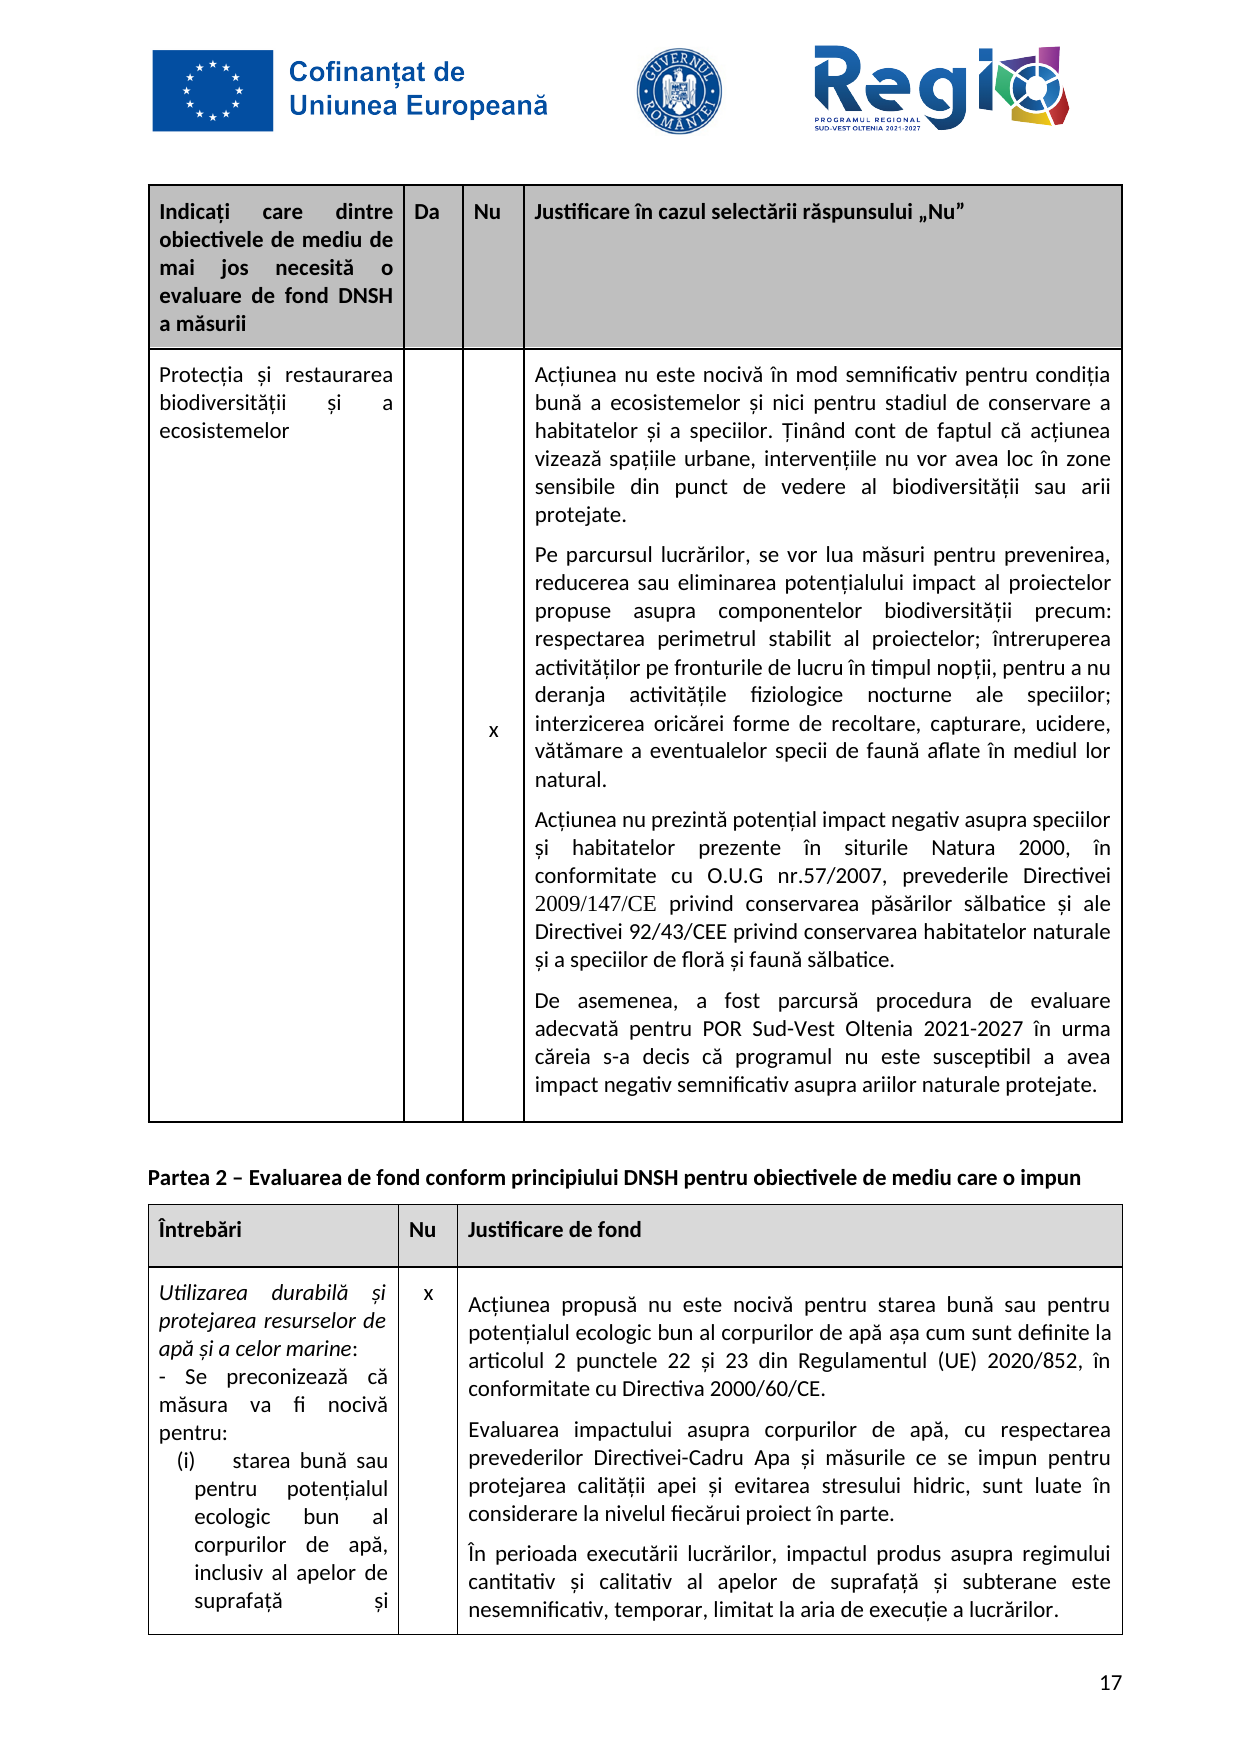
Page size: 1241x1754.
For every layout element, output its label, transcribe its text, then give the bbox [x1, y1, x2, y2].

table_header Nu [399, 1205, 457, 1266]
table_header Nu [464, 186, 523, 347]
table_cell x [464, 350, 523, 1121]
table_header Da [405, 186, 462, 347]
picture [812, 44, 1071, 133]
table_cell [458, 1268, 1122, 1634]
table_cell x [399, 1268, 457, 1634]
table_header Justificare în cazul selectării răspunsului „Nu” [525, 186, 1121, 347]
table_cell [405, 350, 462, 1121]
picture [633, 46, 728, 136]
table_header Indicați care dintre obiectivele de mediu de mai jos necesită o evaluare de fond DNSH a măsurii [150, 186, 403, 347]
picture [147, 45, 550, 135]
table_cell Acțiunea nu este nocivă în mod semnificativ pentru condiția bună a ecosistemelor și nici pentru stadiul de conservare a habitatelor și a speciilor. Ținând cont de faptul că acțiunea vizează spațiile urbane, intervențiile nu vor avea loc în zone sensibile din punct de vedere al biodiversității sau arii protejate. Pe parcursul lucrărilor, se vor lua măsuri pentru prevenirea, reducerea sau eliminarea potenţialului impact al proiectelor propuse asupra componentelor biodiversităţii precum: respectarea perimetrul stabilit al proiectelor; întreruperea activităților pe fronturile de lucru în timpul nopţii, pentru a nu deranja activităţile fiziologice nocturne ale speciilor; interzicerea oricărei forme de recoltare, capturare, ucidere, vătămare a eventualelor specii de faună aflate în mediul lor natural. Acțiunea nu prezintă potențial impact negativ asupra speciilor și habitatelor prezente în siturile Natura 2000, în conformitate cu O.U.G nr.57/2007, prevederile Directivei 2009/147/CE privind conservarea păsărilor sălbatice și ale Directivei 92/43/CEE privind conservarea habitatelor naturale și a speciilor de floră și faună sălbatice. De asemenea, a fost parcursă procedura de evaluare adecvată pentru POR Sud-Vest Oltenia 2021-2027 în urma căreia s-a decis că programul nu este susceptibil a avea impact negativ semnificativ asupra ariilor naturale protejate. [525, 350, 1121, 1121]
table_header Justificare de fond [458, 1205, 1122, 1266]
table_header Întrebări [149, 1205, 398, 1266]
text Partea 2 – Evaluarea de fond conform principiului DNSH pentru obiectivele de mediu care o impun [148, 1163, 1122, 1191]
table_cell Protecția și restaurarea biodiversității și a ecosistemelor [150, 350, 403, 1121]
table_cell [149, 1268, 398, 1634]
